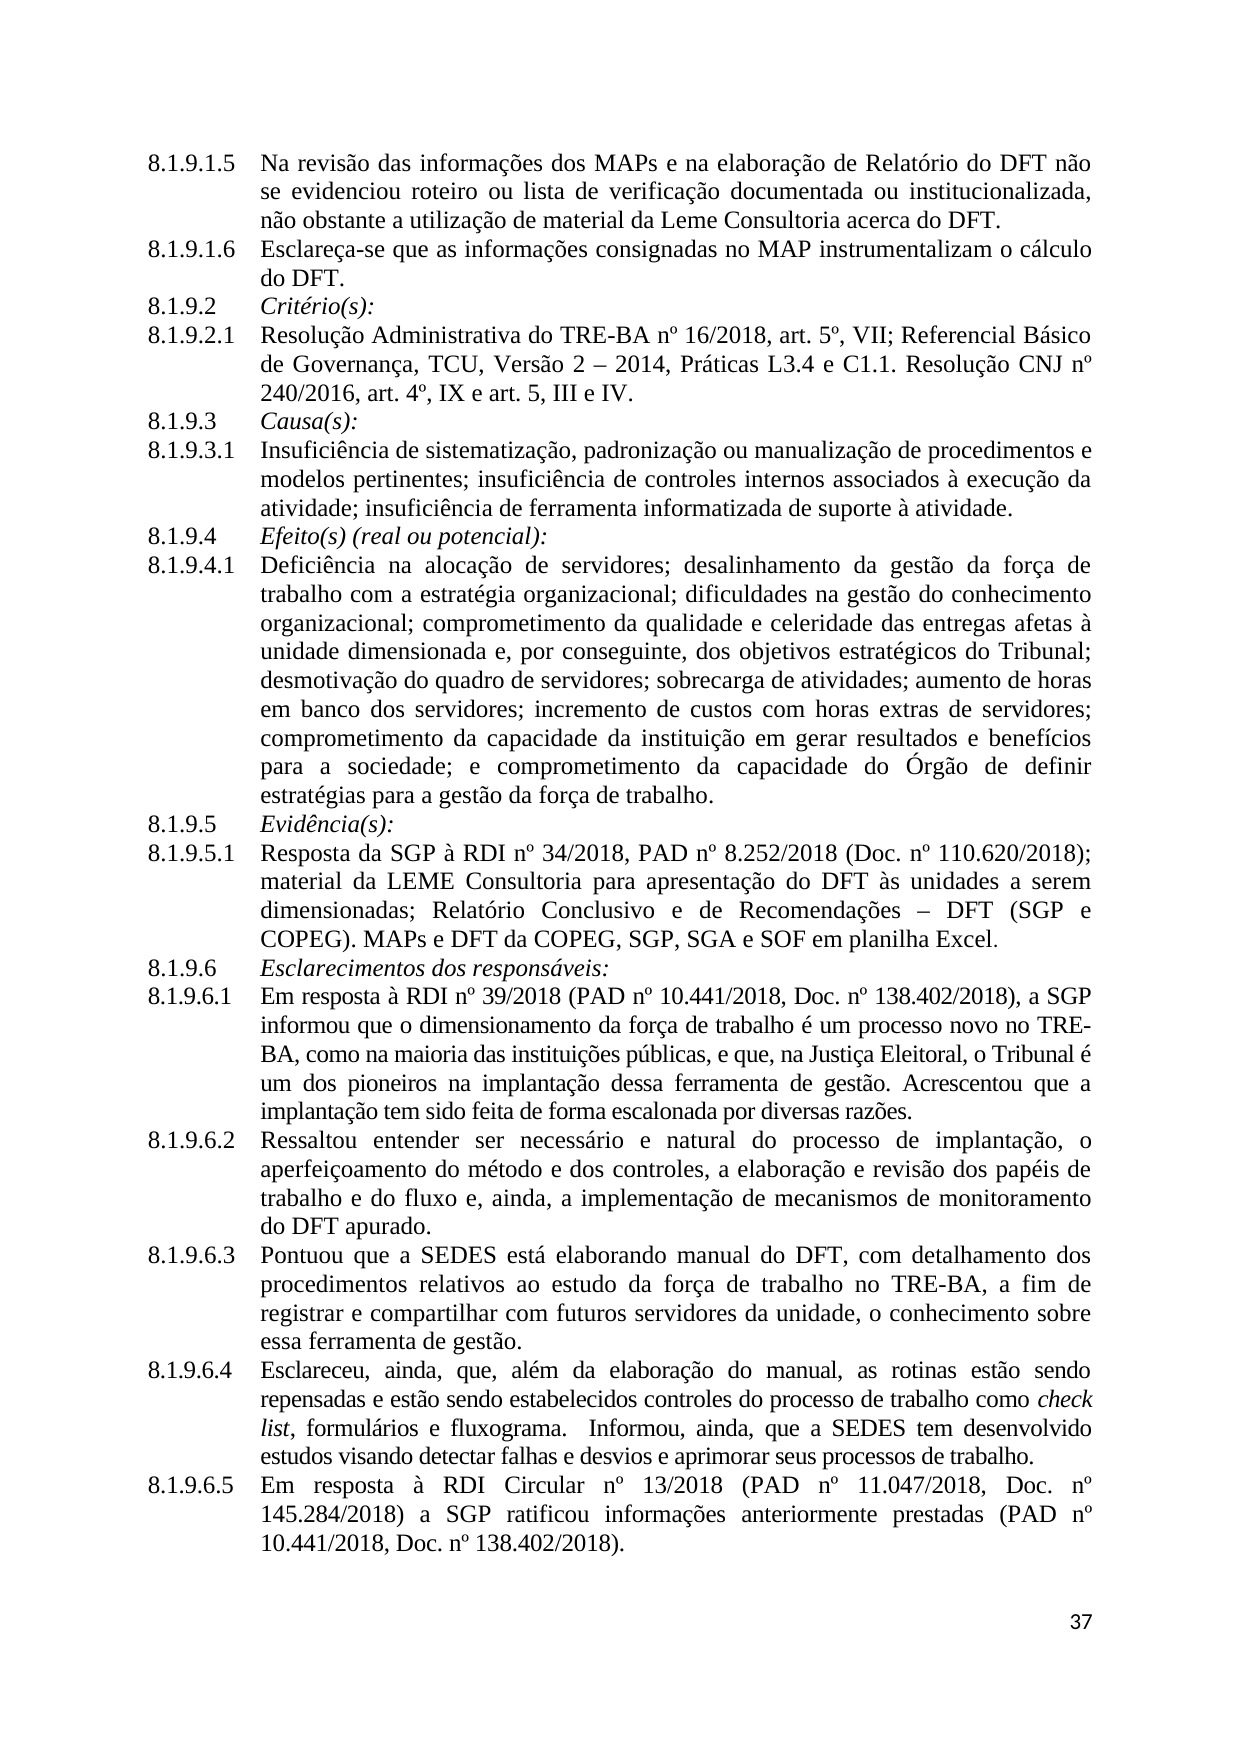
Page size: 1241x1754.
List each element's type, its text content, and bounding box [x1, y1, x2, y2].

list Esclareça-se que as informações consignadas no MAP instrumentalizam o cálculo do DFT. [148, 234, 1092, 291]
list Evidência(s): [148, 809, 1092, 838]
list Esclarecimentos dos responsáveis: [148, 953, 1092, 981]
list Causa(s): [148, 406, 1092, 435]
list Em resposta à RDI nº 39/2018 (PAD nº 10.441/2018, Doc. nº 138.402/2018), a SGP informou que o dimensionamento da força de trabalho é um processo novo no TRE-BA, como na maioria das instituições públicas, e que, na Justiça Eleitoral, o Tribunal é um dos pioneiros na implantação dessa ferramenta de gestão. Acrescentou que a implantação tem sido feita de forma escalonada por diversas razões. [148, 981, 1092, 1125]
list Esclareceu, ainda, que, além da elaboração do manual, as rotinas estão sendo repensadas e estão sendo estabelecidos controles do processo de trabalho como check list, formulários e fluxograma. Informou, ainda, que a SEDES tem desenvolvido estudos visando detectar falhas e desvios e aprimorar seus processos de trabalho. [148, 1355, 1092, 1471]
list Pontuou que a SEDES está elaborando manual do DFT, com detalhamento dos procedimentos relativos ao estudo da força de trabalho no TRE-BA, a fim de registrar e compartilhar com futuros servidores da unidade, o conhecimento sobre essa ferramenta de gestão. [148, 1240, 1092, 1355]
list Em resposta à RDI Circular nº 13/2018 (PAD nº 11.047/2018, Doc. nº 145.284/2018) a SGP ratificou informações anteriormente prestadas (PAD nº 10.441/2018, Doc. nº 138.402/2018). [148, 1471, 1092, 1557]
list Insuficiência de sistematização, padronização ou manualização de procedimentos e modelos pertinentes; insuficiência de controles internos associados à execução da atividade; insuficiência de ferramenta informatizada de suporte à atividade. [148, 435, 1092, 521]
list Resolução Administrativa do TRE-BA nº 16/2018, art. 5º, VII; Referencial Básico de Governança, TCU, Versão 2 – 2014, Práticas L3.4 e C1.1. Resolução CNJ nº 240/2016, art. 4º, IX e art. 5, III e IV. [148, 320, 1092, 406]
list Ressaltou entender ser necessário e natural do processo de implantação, o aperfeiçoamento do método e dos controles, a elaboração e revisão dos papéis de trabalho e do fluxo e, ainda, a implementação de mecanismos de monitoramento do DFT apurado. [148, 1125, 1092, 1240]
list Resposta da SGP à RDI nº 34/2018, PAD nº 8.252/2018 (Doc. nº 110.620/2018); material da LEME Consultoria para apresentação do DFT às unidades a serem dimensionadas; Relatório Conclusivo e de Recomendações – DFT (SGP e COPEG). MAPs e DFT da COPEG, SGP, SGA e SOF em planilha Excel. [148, 838, 1092, 953]
list Deficiência na alocação de servidores; desalinhamento da gestão da força de trabalho com a estratégia organizacional; dificuldades na gestão do conhecimento organizacional; comprometimento da qualidade e celeridade das entregas afetas à unidade dimensionada e, por conseguinte, dos objetivos estratégicos do Tribunal; desmotivação do quadro de servidores; sobrecarga de atividades; aumento de horas em banco dos servidores; incremento de custos com horas extras de servidores; comprometimento da capacidade da instituição em gerar resultados e benefícios para a sociedade; e comprometimento da capacidade do Órgão de definir estratégias para a gestão da força de trabalho. [148, 550, 1092, 809]
list Na revisão das informações dos MAPs e na elaboração de Relatório do DFT não se evidenciou roteiro ou lista de verificação documentada ou institucionalizada, não obstante a utilização de material da Leme Consultoria acerca do DFT. [148, 148, 1092, 234]
list Critério(s): [148, 291, 1092, 320]
list Efeito(s) (real ou potencial): [148, 521, 1092, 550]
